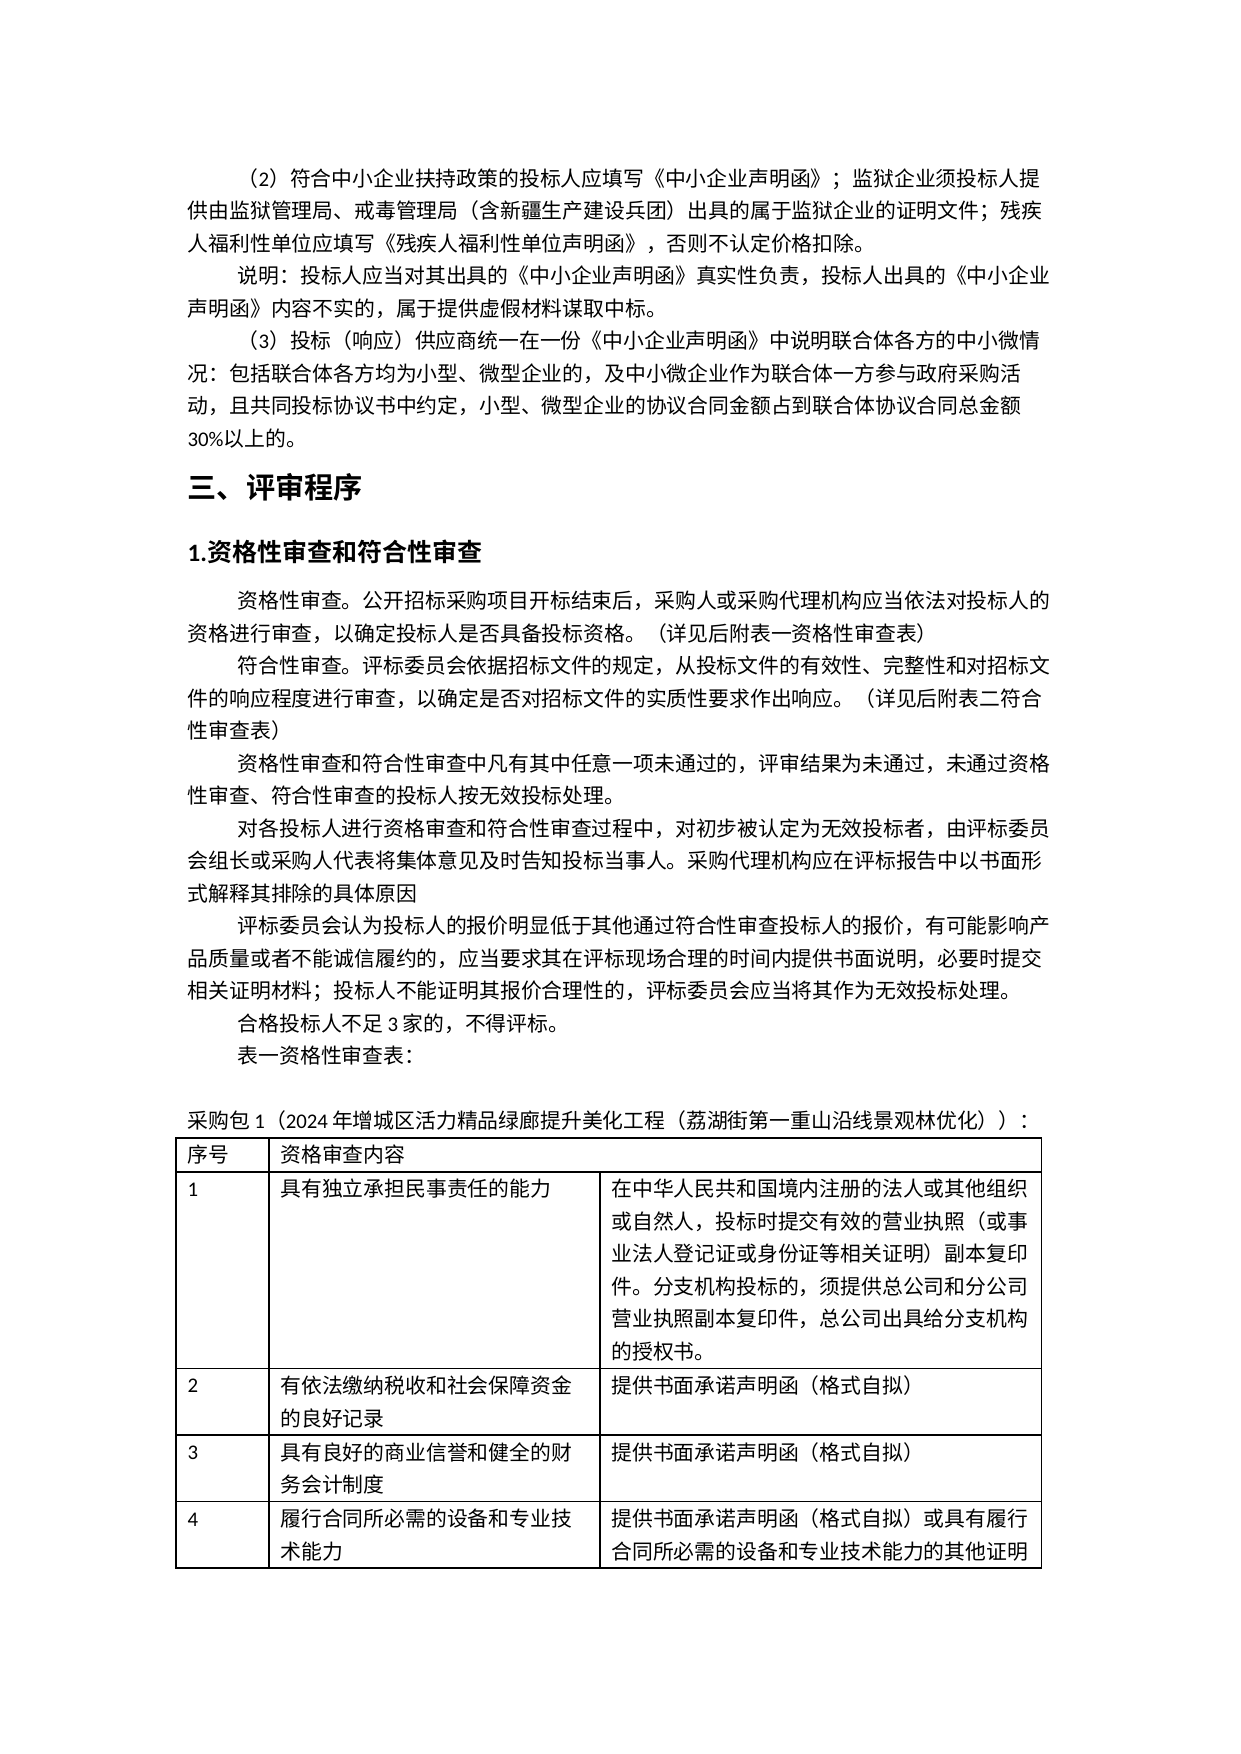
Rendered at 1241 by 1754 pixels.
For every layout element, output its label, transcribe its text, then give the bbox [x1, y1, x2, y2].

text 采购包1（2024年增城区活力精品绿廊提升美化工程（荔湖街第一重山沿线景观林优化））： [187, 1104, 1053, 1137]
text 评标委员会认为投标人的报价明显低于其他通过符合性审查投标人的报价，有可能影响产品质量或者不能诚信履约的，应当要求其在评标现场合理的时间内提供书面说明，必要时提交相关证明材料；投标人不能证明其报价合理性的，评标委员会应当将其作为无效投标处理。 [187, 909, 1053, 1007]
text 1.资格性审查和符合性审查 [187, 519, 1053, 584]
text 三、评审程序 [187, 454, 1053, 519]
table_cell 3 [177, 1436, 268, 1501]
table_cell 有依法缴纳税收和社会保障资金的良好记录 [270, 1369, 599, 1434]
table_cell 提供书面承诺声明函（格式自拟） [601, 1436, 1041, 1501]
table_cell 具有良好的商业信誉和健全的财务会计制度 [270, 1436, 599, 1501]
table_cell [601, 1502, 1041, 1567]
table_cell 履行合同所必需的设备和专业技术能力 [270, 1502, 599, 1567]
text 说明：投标人应当对其出具的《中小企业声明函》真实性负责，投标人出具的《中小企业声明函》内容不实的，属于提供虚假材料谋取中标。 [187, 259, 1053, 324]
text 合格投标人不足3家的，不得评标。 [187, 1007, 1053, 1039]
table_cell 4 [177, 1502, 268, 1567]
text （3）投标（响应）供应商统一在一份《中小企业声明函》中说明联合体各方的中小微情况：包括联合体各方均为小型、微型企业的，及中小微企业作为联合体一方参与政府采购活动，且共同投标协议书中约定，小型、微型企业的协议合同金额占到联合体协议合同总金额30%以上的。 [187, 324, 1053, 454]
table_header 资格审查内容 [270, 1139, 1041, 1171]
text 表一资格性审查表： [187, 1039, 1053, 1072]
text 符合性审查。评标委员会依据招标文件的规定，从投标文件的有效性、完整性和对招标文件的响应程度进行审查，以确定是否对招标文件的实质性要求作出响应。（详见后附表二符合性审查表） [187, 649, 1053, 747]
text 对各投标人进行资格审查和符合性审查过程中，对初步被认定为无效投标者，由评标委员会组长或采购人代表将集体意见及时告知投标当事人。采购代理机构应在评标报告中以书面形式解释其排除的具体原因 [187, 812, 1053, 909]
text （2）符合中小企业扶持政策的投标人应填写《中小企业声明函》；监狱企业须投标人提供由监狱管理局、戒毒管理局（含新疆生产建设兵团）出具的属于监狱企业的证明文件；残疾人福利性单位应填写《残疾人福利性单位声明函》，否则不认定价格扣除。 [187, 162, 1053, 259]
table_cell 1 [177, 1173, 268, 1368]
table_cell 具有独立承担民事责任的能力 [270, 1173, 599, 1368]
table_header 序号 [177, 1139, 268, 1171]
table_cell 2 [177, 1369, 268, 1434]
table_cell 在中华人民共和国境内注册的法人或其他组织或自然人，投标时提交有效的营业执照（或事业法人登记证或身份证等相关证明）副本复印件。分支机构投标的，须提供总公司和分公司营业执照副本复印件，总公司出具给分支机构的授权书。 [601, 1173, 1041, 1368]
text 资格性审查和符合性审查中凡有其中任意一项未通过的，评审结果为未通过，未通过资格性审查、符合性审查的投标人按无效投标处理。 [187, 747, 1053, 812]
table_cell 提供书面承诺声明函（格式自拟） [601, 1369, 1041, 1434]
text 资格性审查。公开招标采购项目开标结束后，采购人或采购代理机构应当依法对投标人的资格进行审查，以确定投标人是否具备投标资格。（详见后附表一资格性审查表） [187, 584, 1053, 649]
